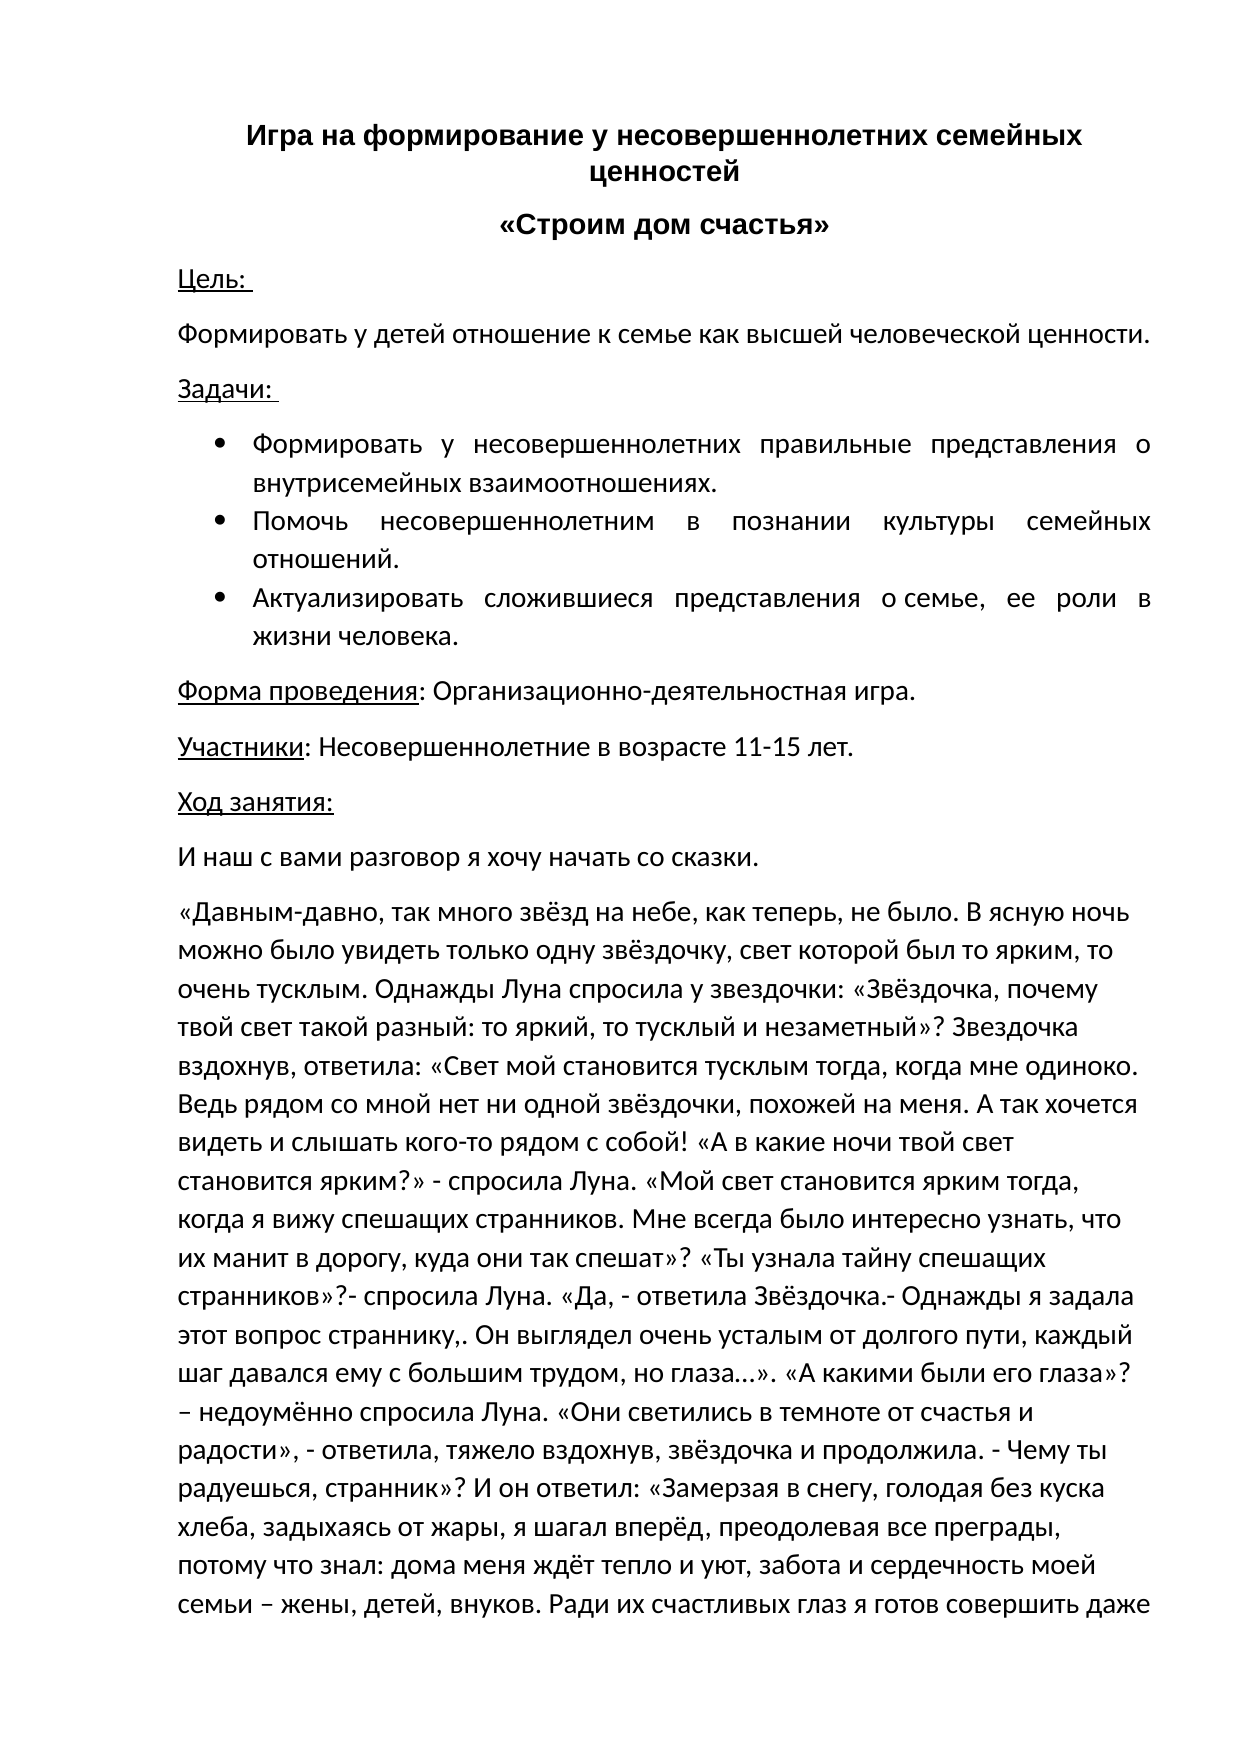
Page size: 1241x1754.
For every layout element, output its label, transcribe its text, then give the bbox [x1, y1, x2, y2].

text Формировать у детей отношение к семье как высшей человеческой ценности. [177, 315, 1152, 351]
text Форма проведения: Организационно-деятельностная игра. [177, 672, 1152, 708]
text Игра на формирование у несовершеннолетних семейных ценностей [177, 118, 1152, 188]
text Цель: [177, 260, 1152, 296]
list Помочь несовершеннолетним в познании культуры семейных отношений. [215, 502, 1152, 576]
text «Строим дом счастья» [177, 207, 1152, 241]
list Актуализировать сложившиеся представления о семье, ее роли в жизни человека. [215, 579, 1152, 653]
text Ход занятия: [177, 783, 1152, 818]
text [177, 893, 1152, 1620]
list Формировать у несовершеннолетних правильные представления о внутрисемейных взаимоотношениях. [215, 425, 1152, 499]
text Задачи: [177, 370, 1152, 406]
text Участники: Несовершеннолетние в возрасте 11-15 лет. [177, 728, 1152, 763]
text И наш с вами разговор я хочу начать со сказки. [177, 838, 1152, 873]
